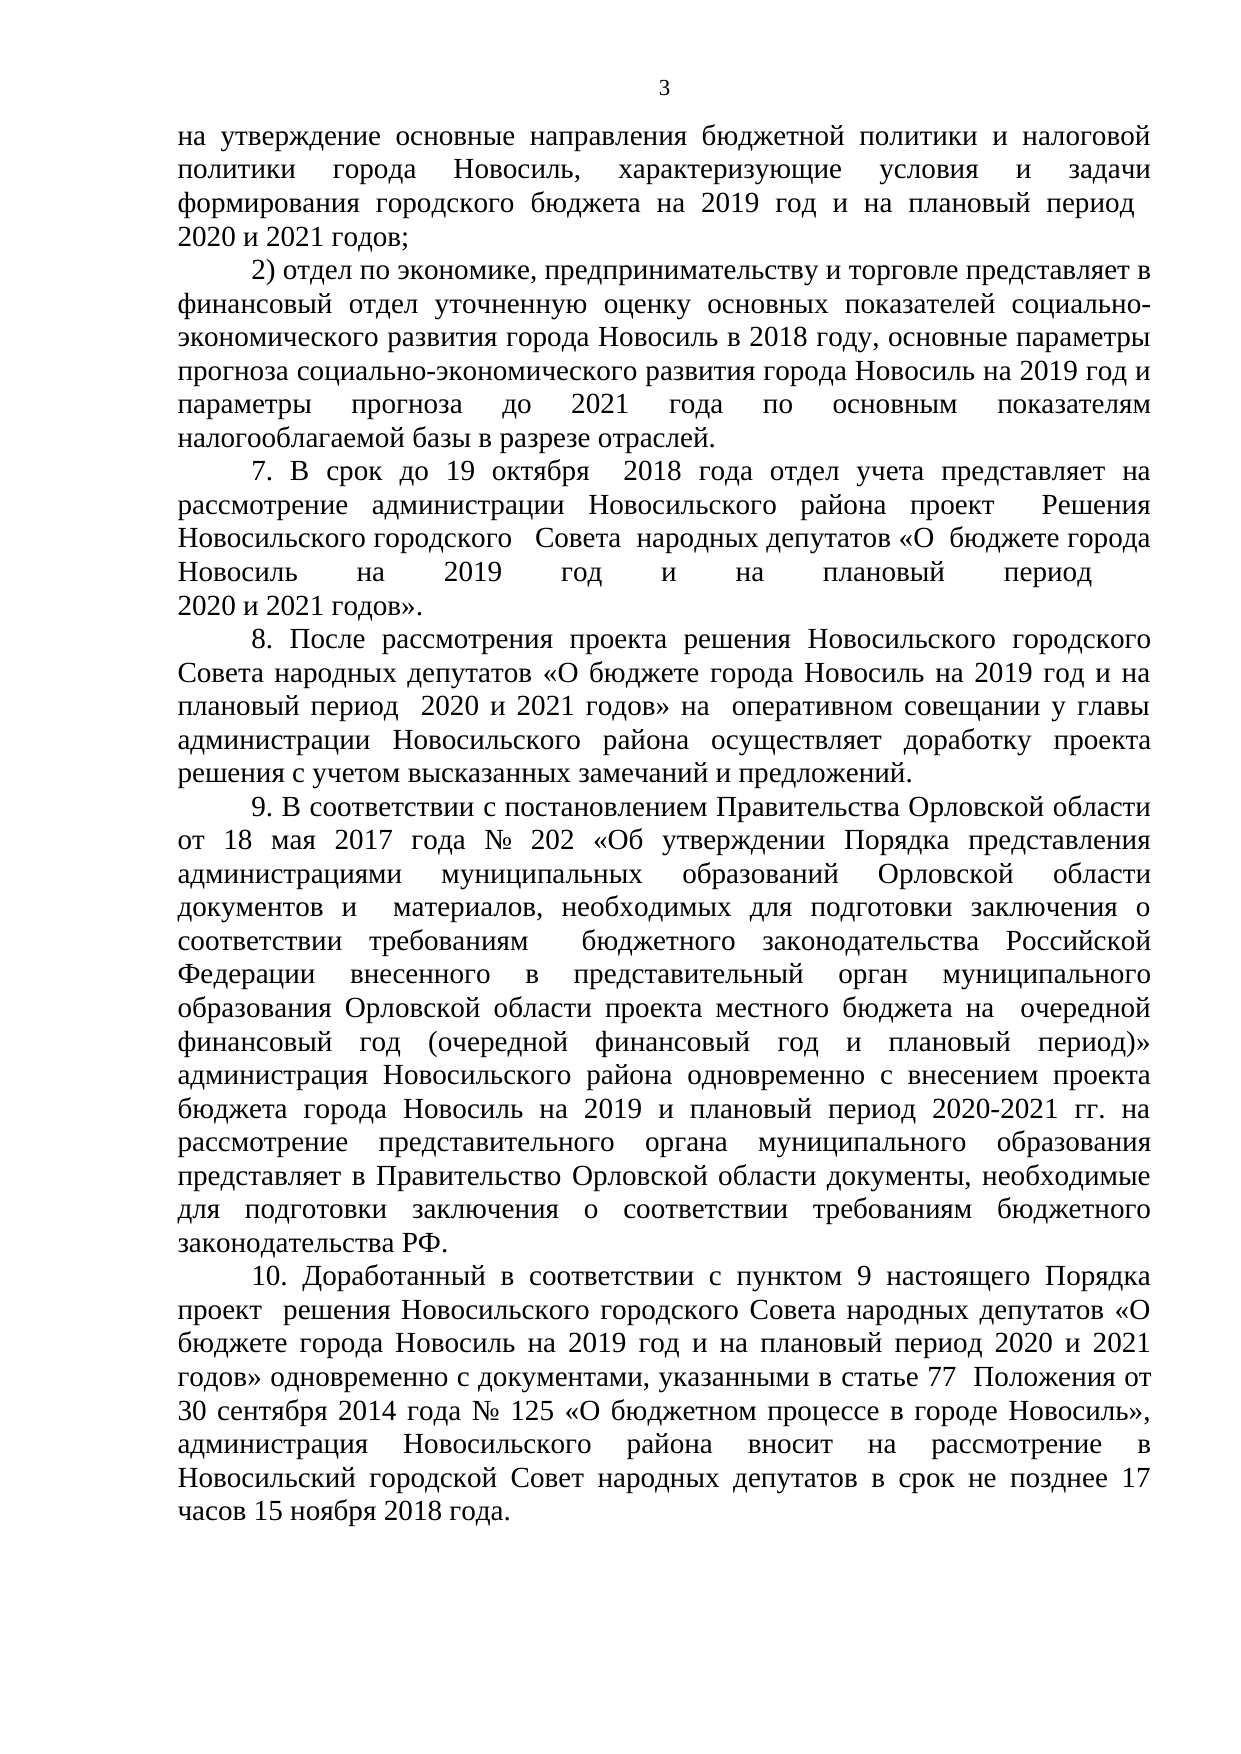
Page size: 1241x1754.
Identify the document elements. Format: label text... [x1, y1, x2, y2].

text 9. В соответствии с постановлением Правительства Орловской области от 18 мая 2017 года № 202 «Об утверждении Порядка представления администрациями муниципальных образований Орловской области документов и материалов, необходимых для подготовки заключения о соответствии требованиям бюджетного законодательства Российской Федерации внесенного в представительный орган муниципального образования Орловской области проекта местного бюджета на очередной финансовый год (очередной финансовый год и плановый период)» администрация Новосильского района одновременно с внесением проекта бюджета города Новосиль на 2019 и плановый период 2020-2021 гг. на рассмотрение представительного органа муниципального образования представляет в Правительство Орловской области документы, необходимые для подготовки заключения о соответствии требованиям бюджетного законодательства РФ. [177, 789, 1152, 1258]
text 2) отдел по экономике, предпринимательству и торговле представляет в финансовый отдел уточненную оценку основных показателей социально-экономического развития города Новосиль в 2018 году, основные параметры прогноза социально-экономического развития города Новосиль на 2019 год и параметры прогноза до 2021 года по основным показателям налогооблагаемой базы в разрезе отраслей. [177, 252, 1152, 453]
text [177, 118, 1152, 252]
text 7. В срок до 19 октября 2018 года отдел учета представляет на рассмотрение администрации Новосильского района проект Решения Новосильского городского Совета народных депутатов «О бюджете города Новосиль на 2019 год и на плановый период 2020 и 2021 годов». [177, 453, 1152, 621]
text 8. После рассмотрения проекта решения Новосильского городского Совета народных депутатов «О бюджете города Новосиль на 2019 год и на плановый период 2020 и 2021 годов» на оперативном совещании у главы администрации Новосильского района осуществляет доработку проекта решения с учетом высказанных замечаний и предложений. [177, 621, 1152, 789]
text 10. Доработанный в соответствии с пунктом 9 настоящего Порядка проект решения Новосильского городского Совета народных депутатов «О бюджете города Новосиль на 2019 год и на плановый период 2020 и 2021 годов» одновременно с документами, указанными в статье 77 Положения от 30 сентября 2014 года № 125 «О бюджетном процессе в городе Новосиль», администрация Новосильского района вносит на рассмотрение в Новосильский городской Совет народных депутатов в срок не позднее 17 часов 15 ноября 2018 года. [177, 1258, 1152, 1527]
